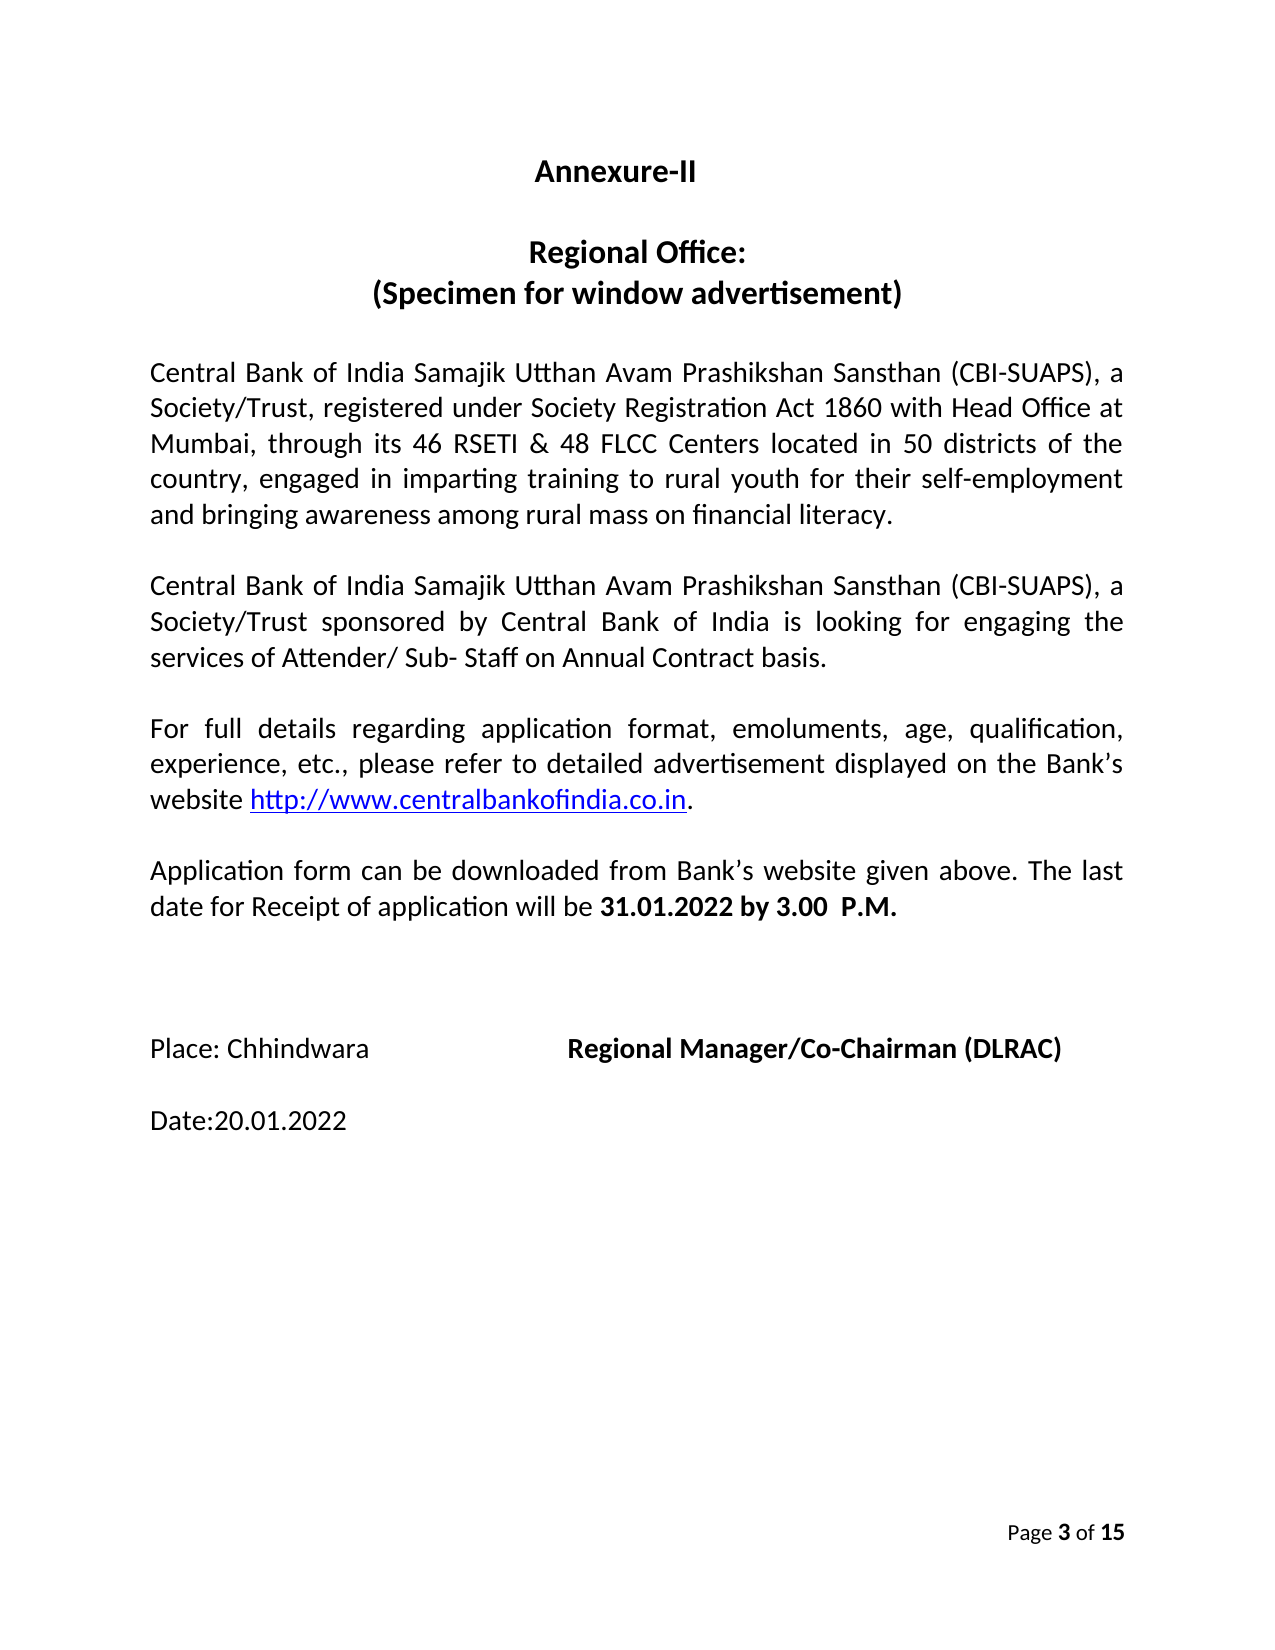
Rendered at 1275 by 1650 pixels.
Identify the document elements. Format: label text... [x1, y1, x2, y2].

text For full details regarding application format, emoluments, age, qualification, experience, etc., please refer to detailed advertisement displayed on the Bank’s website http://www.centralbankofindia.co.in. [150, 710, 1125, 817]
text Regional Office: [150, 231, 1125, 272]
text Annexure-II [150, 150, 1125, 191]
text Central Bank of India Samajik Utthan Avam Prashikshan Sansthan (CBI-SUAPS), a Society/Trust, registered under Society Registration Act 1860 with Head Office at Mumbai, through its 46 RSETI & 48 FLCC Centers located in 50 districts of the country, engaged in imparting training to rural youth for their self-employment and bringing awareness among rural mass on financial literacy. [150, 354, 1125, 532]
text Application form can be downloaded from Bank’s website given above. The last date for Receipt of application will be 31.01.2022 by 3.00 P.M. [150, 852, 1125, 924]
text Date:20.01.2022 [150, 1102, 1125, 1137]
text Place: Chhindwara Regional Manager/Co-Chairman (DLRAC) [150, 1031, 1125, 1066]
text Central Bank of India Samajik Utthan Avam Prashikshan Sansthan (CBI-SUAPS), a Society/Trust sponsored by Central Bank of India is looking for engaging the services of Attender/ Sub- Staff on Annual Contract basis. [150, 567, 1125, 674]
text (Specimen for window advertisement) [150, 272, 1125, 313]
